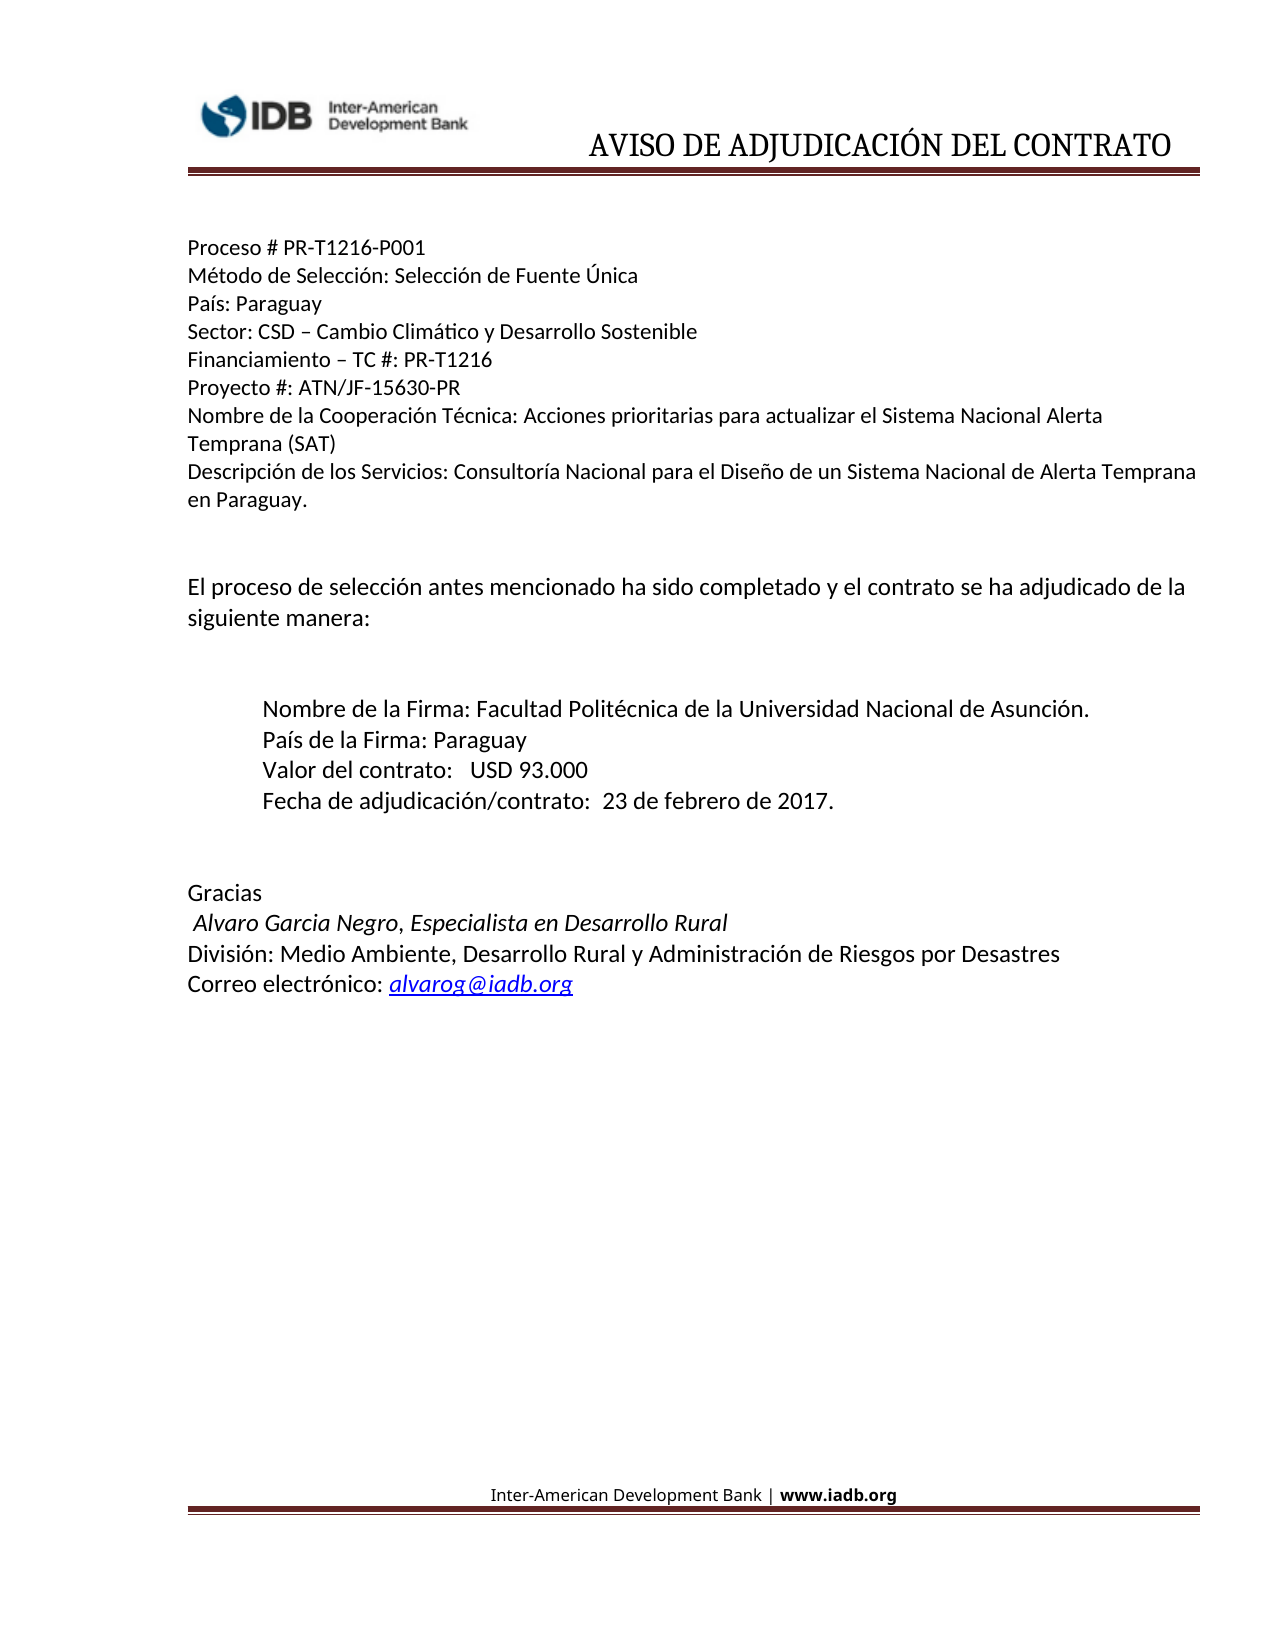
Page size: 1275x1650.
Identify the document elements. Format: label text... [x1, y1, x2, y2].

text Sector: CSD – Cambio Climático y Desarrollo Sostenible [187, 317, 1200, 345]
text División: Medio Ambiente, Desarrollo Rural y Administración de Riesgos por Desastres [187, 938, 1200, 968]
text Proceso # PR-T1216-P001 [187, 233, 1200, 261]
text El proceso de selección antes mencionado ha sido completado y el contrato se ha adjudicado de la siguiente manera: [187, 572, 1200, 633]
text Método de Selección: Selección de Fuente Única [187, 261, 1200, 289]
text Descripción de los Servicios: Consultoría Nacional para el Diseño de un Sistema Nacional de Alerta Temprana en Paraguay. [187, 457, 1200, 513]
text Gracias [187, 877, 1200, 907]
text Correo electrónico: alvarog@iadb.org [187, 968, 1200, 999]
text País de la Firma: Paraguay [262, 724, 1200, 755]
text Financiamiento – TC #: PR-T1216 [187, 345, 1200, 373]
text Valor del contrato: USD 93.000 [262, 755, 1200, 785]
text Proyecto #: ATN/JF-15630-PR [187, 373, 1200, 401]
text Fecha de adjudicación/contrato: 23 de febrero de 2017. [262, 785, 1200, 816]
text País: Paraguay [187, 289, 1200, 317]
text Alvaro Garcia Negro, Especialista en Desarrollo Rural [187, 907, 1200, 938]
text Nombre de la Cooperación Técnica: Acciones prioritarias para actualizar el Sistema Nacional Alerta Temprana (SAT) [187, 401, 1200, 457]
picture [187, 75, 508, 157]
text Nombre de la Firma: Facultad Politécnica de la Universidad Nacional de Asunción. [262, 694, 1200, 724]
